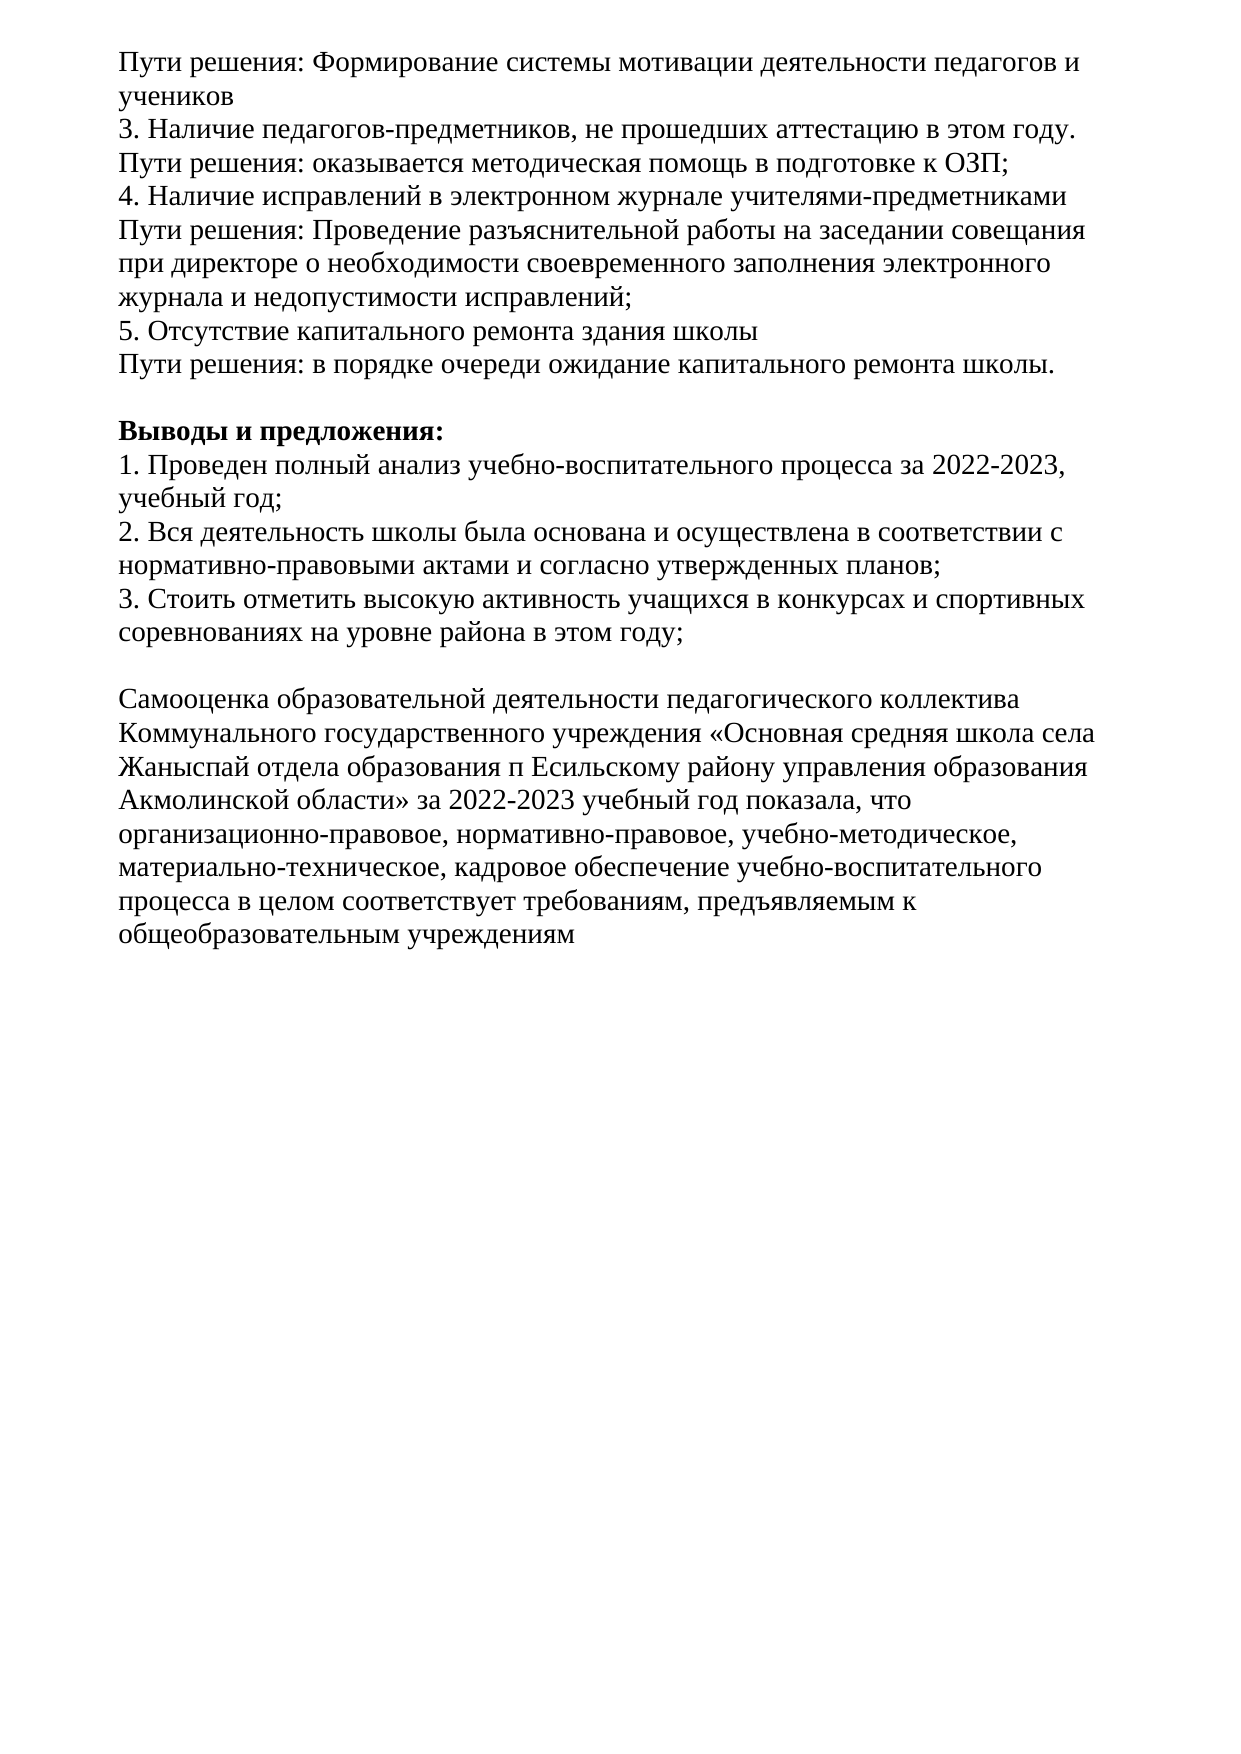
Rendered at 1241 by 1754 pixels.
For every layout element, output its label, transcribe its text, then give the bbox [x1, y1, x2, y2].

text Коммунального государственного учреждения «Основная средняя школа села Жаныспай отдела образования п Есильскому району управления образования [118, 715, 1122, 782]
text 2. Вся деятельность школы была основана и осуществлена в соответствии с нормативно-правовыми актами и согласно утвержденных планов; [118, 514, 1122, 581]
text Акмолинской области» за 2022-2023 учебный год показала, что организационно-правовое, нормативно-правовое, учебно-методическое, материально-техническое, кадровое обеспечение учебно-воспитательного процесса в целом соответствует требованиям, предъявляемым к общеобразовательным учреждениям [118, 782, 1122, 950]
text Пути решения: в порядке очереди ожидание капитального ремонта школы. [118, 346, 1122, 380]
text 4. Наличие исправлений в электронном журнале учителями-предметниками Пути решения: Проведение разъяснительной работы на заседании совещания при директоре о необходимости своевременного заполнения электронного журнала и недопустимости исправлений; [118, 178, 1122, 313]
text 1. Проведен полный анализ учебно-воспитательного процесса за 2022-2023, учебный год; [118, 447, 1122, 514]
text Выводы и предложения: [118, 413, 1122, 447]
text Пути решения: Формирование системы мотивации деятельности педагогов и учеников [118, 44, 1122, 111]
text 3. Наличие педагогов-предметников, не прошедших аттестацию в этом году. Пути решения: оказывается методическая помощь в подготовке к ОЗП; [118, 111, 1122, 178]
text 3. Стоить отметить высокую активность учащихся в конкурсах и спортивных соревнованиях на уровне района в этом году; [118, 581, 1122, 648]
text Самооценка образовательной деятельности педагогического коллектива [118, 682, 1122, 715]
text 5. Отсутствие капитального ремонта здания школы [118, 313, 1122, 346]
